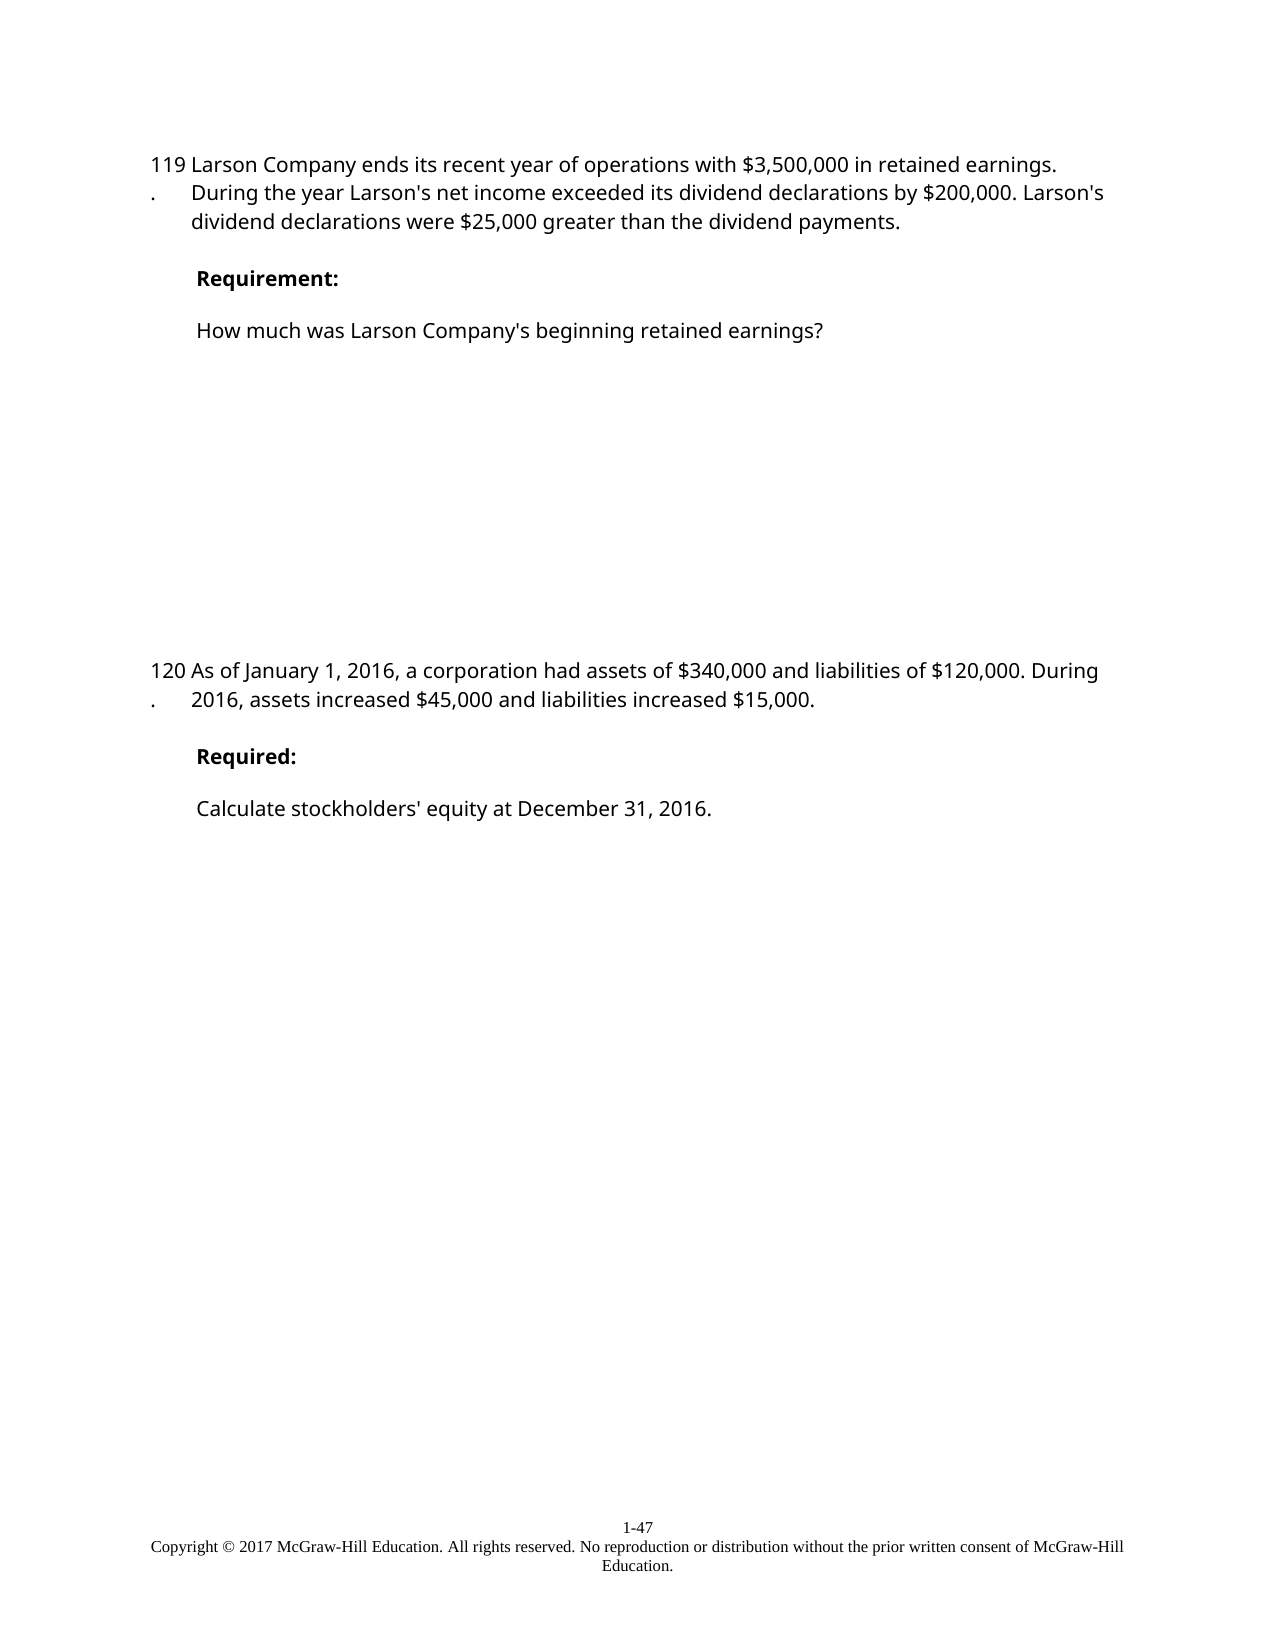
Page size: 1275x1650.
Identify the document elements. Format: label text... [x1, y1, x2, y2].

table_header 120. [150, 657, 191, 1109]
table_header As of January 1, 2016, a corporation had assets of $340,000 and liabilities of $120,000. During 2016, assets increased $45,000 and liabilities increased $15,000. Required: Calculate stockholders' equity at December 31, 2016. [191, 657, 1125, 1109]
table_header Larson Company ends its recent year of operations with $3,500,000 in retained earnings. During the year Larson's net income exceeded its dividend declarations by $200,000. Larson's dividend declarations were $25,000 greater than the dividend payments. Requirement: How much was Larson Company's beginning retained earnings? [191, 150, 1125, 631]
table_header 119. [150, 150, 191, 631]
